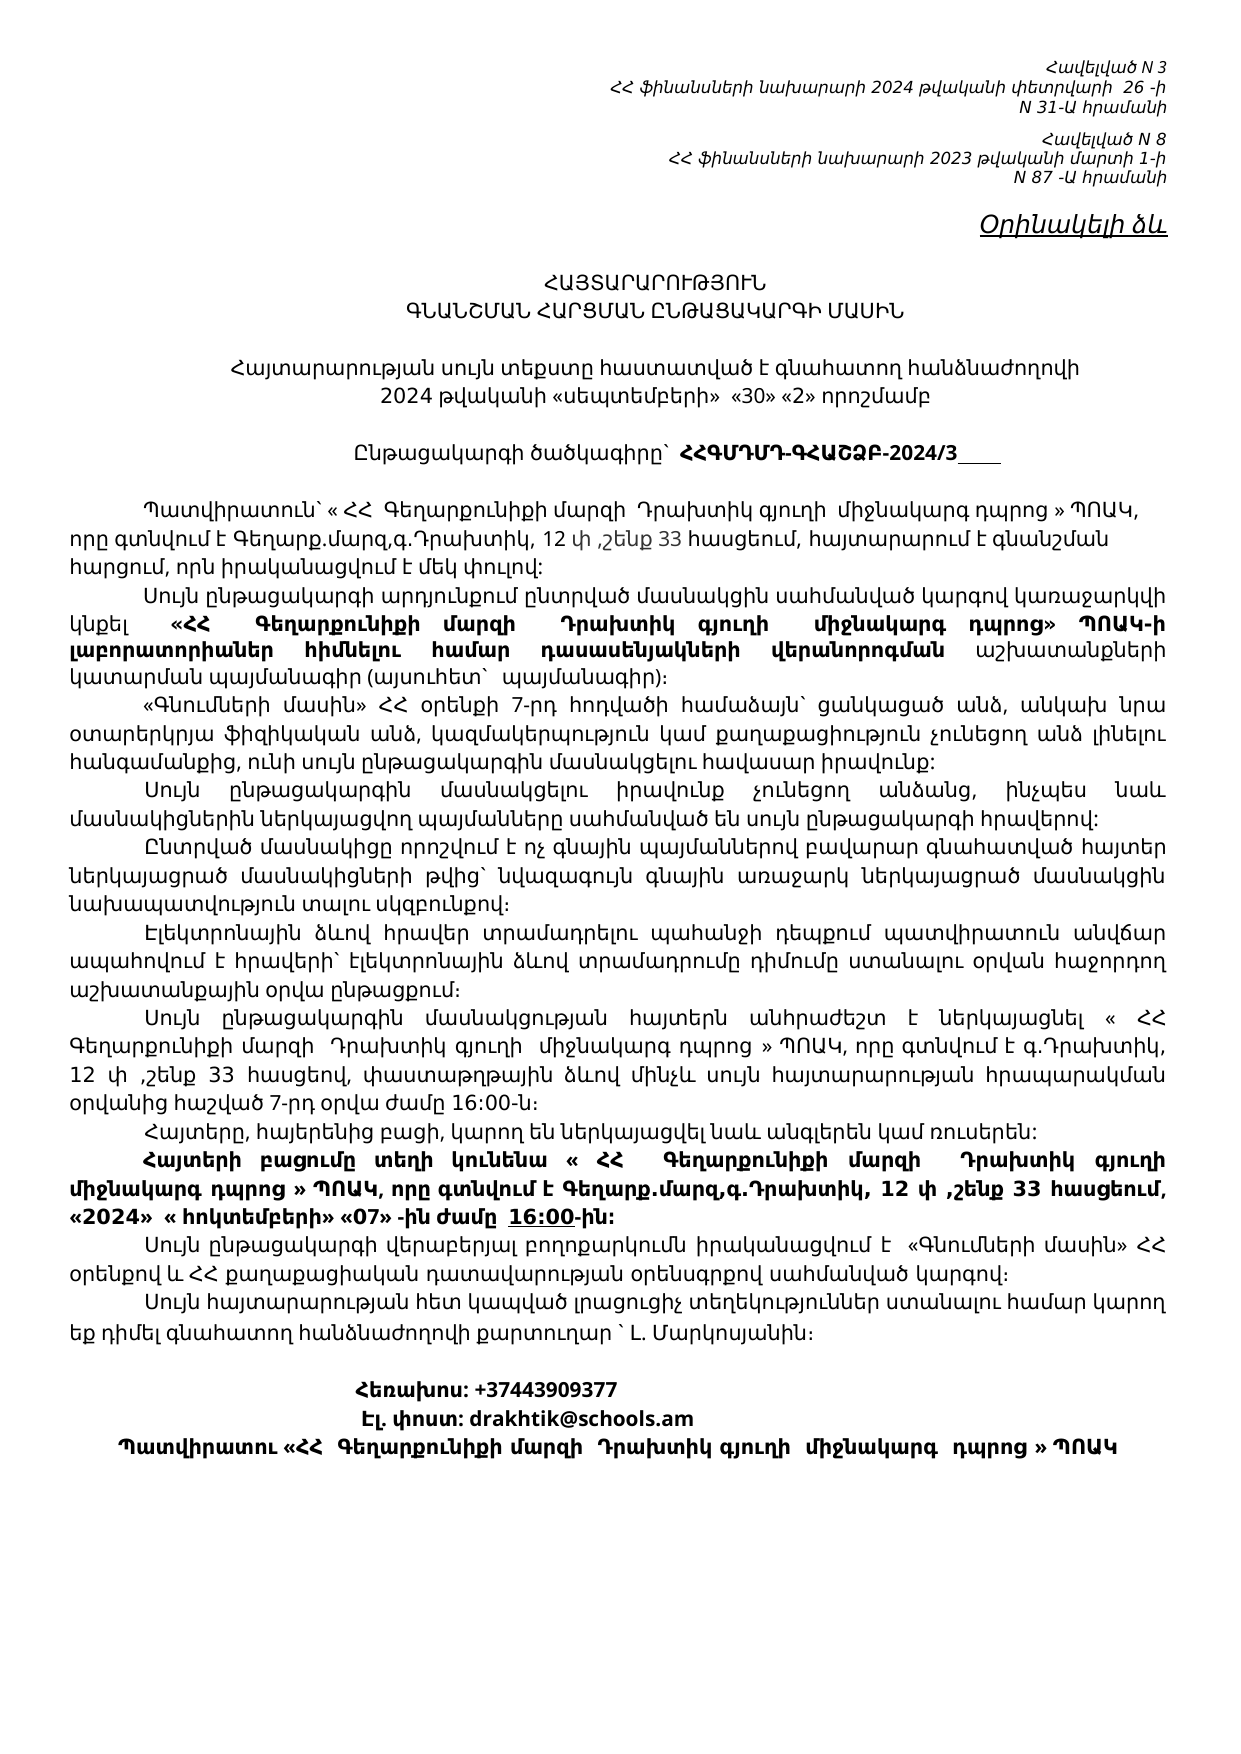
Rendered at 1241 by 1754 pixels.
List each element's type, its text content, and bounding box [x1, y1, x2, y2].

text N 87 -Ա հրամանի [69, 168, 1167, 188]
text ՀՀ ֆինանսների նախարարի 2023 թվականի մարտի 1-ի [69, 149, 1167, 168]
text Օրինակելի ձև [69, 210, 1167, 239]
text Հայտերը, հայերենից բացի, կարող են ներկայացվել նաև անգլերեն կամ ռուսերեն: [69, 1117, 1167, 1145]
text Հայտարարության սույն տեքստը հաստատված է գնահատող հանձնաժողովի [69, 353, 1167, 382]
text Էլ. փոստ: drakhtik@schools.am [69, 1404, 1167, 1432]
text Սույն ընթացակարգի վերաբերյալ բողոքարկումն իրականացվում է «Գնումների մասին» ՀՀ օրենքով և ՀՀ քաղաքացիական դատավարության օրենսգրքով սահմանված կարգով։ [69, 1231, 1167, 1287]
text ՀԱՅՏԱՐԱՐՈՒԹՅՈՒՆ [69, 268, 1167, 296]
text Պատվիրատու «ՀՀ Գեղարքունիքի մարզի Դրախտիկ գյուղի միջնակարգ դպրոց » ՊՈԱԿ [69, 1432, 1167, 1461]
text Սույն ընթացակարգին մասնակցության հայտերն անհրաժեշտ է ներկայացնել « ՀՀ Գեղարքունիքի մարզի Դրախտիկ գյուղի միջնակարգ դպրոց » ՊՈԱԿ, որը գտնվում է գ.Դրախտիկ, 12 փ ,շենք 33 հասցեով, փաստաթղթային ձևով մինչև սույն հայտարարության հրապարակման օրվանից հաշված 7-րդ օրվա ժամը 16:00-ն։ [69, 1003, 1167, 1117]
text Ընթացակարգի ծածկագիրը` ՀՀԳՄԴՄԴ-ԳՀԱՇՁԲ-2024/3 [69, 438, 1167, 467]
text «Գնումների մասին» ՀՀ օրենքի 7-րդ հոդվածի համաձայն` ցանկացած անձ, անկախ նրա օտարերկրյա ֆիզիկական անձ, կազմակերպություն կամ քաղաքացիություն չունեցող անձ լինելու հանգամանքից, ունի սույն ընթացակարգին մասնակցելու հավասար իրավունք: [69, 690, 1167, 776]
text Հայտերի բացումը տեղի կունենա « ՀՀ Գեղարքունիքի մարզի Դրախտիկ գյուղի միջնակարգ դպրոց » ՊՈԱԿ, որը գտնվում է Գեղարք.մարզ,գ.Դրախտիկ, 12 փ ,շենք 33 հասցեում, «2024» « հոկտեմբերի» «07» -ին ժամը 16:00-ին։ [69, 1145, 1167, 1231]
text Սույն ընթացակարգի արդյունքում ընտրված մասնակցին սահմանված կարգով կառաջարկվի կնքել «ՀՀ Գեղարքունիքի մարզի Դրախտիկ գյուղի միջնակարգ դպրոց» ՊՈԱԿ-ի լաբորատորիաներ հիմնելու համար դասասենյակների վերանորոգման աշխատանքների կատարման պայմանագիր (այսուհետ` պայմանագիր)։ [69, 581, 1167, 690]
text Հավելված N 3 [69, 56, 1167, 78]
text N 31-Ա հրամանի [69, 98, 1167, 117]
text Սույն հայտարարության հետ կապված լրացուցիչ տեղեկություններ ստանալու համար կարող եք դիմել գնահատող հանձնաժողովի քարտուղար ` Լ. Մարկոսյանին։ [69, 1287, 1167, 1347]
text Ընտրված մասնակիցը որոշվում է ոչ գնային պայմաններով բավարար գնահատված հայտեր ներկայացրած մասնակիցների թվից` նվազագույն գնային առաջարկ ներկայացրած մասնակցին նախապատվություն տալու սկզբունքով։ [69, 832, 1167, 918]
text Հավելված N 8 [69, 129, 1167, 149]
text Հեռախոս: +37443909377 [69, 1376, 1167, 1404]
text Էլեկտրոնային ձևով հրավեր տրամադրելու պահանջի դեպքում պատվիրատուն անվճար ապահովում է հրավերի` էլեկտրոնային ձևով տրամադրումը դիմումը ստանալու օրվան հաջորդող աշխատանքային օրվա ընթացքում։ [69, 918, 1167, 1003]
text ԳՆԱՆՇՄԱՆ ՀԱՐՑՄԱՆ ԸՆԹԱՑԱԿԱՐԳԻ ՄԱՍԻՆ [69, 296, 1167, 325]
text Սույն ընթացակարգին մասնակցելու իրավունք չունեցող անձանց, ինչպես նաև մասնակիցներին ներկայացվող պայմանները սահմանված են սույն ընթացակարգի հրավերով: [69, 776, 1167, 832]
text 2024 թվականի «սեպտեմբերի» «30» «2» որոշմամբ [69, 382, 1167, 410]
text ՀՀ ֆինանսների նախարարի 2024 թվականի փետրվարի 26 -ի [69, 78, 1167, 98]
text Պատվիրատուն` « ՀՀ Գեղարքունիքի մարզի Դրախտիկ գյուղի միջնակարգ դպրոց » ՊՈԱԿ, որը գտնվում է Գեղարք.մարզ,գ.Դրախտիկ, 12 փ ,շենք 33 հասցեում, հայտարարում է գնանշման հարցում, որն իրականացվում է մեկ փուլով: [69, 495, 1167, 581]
